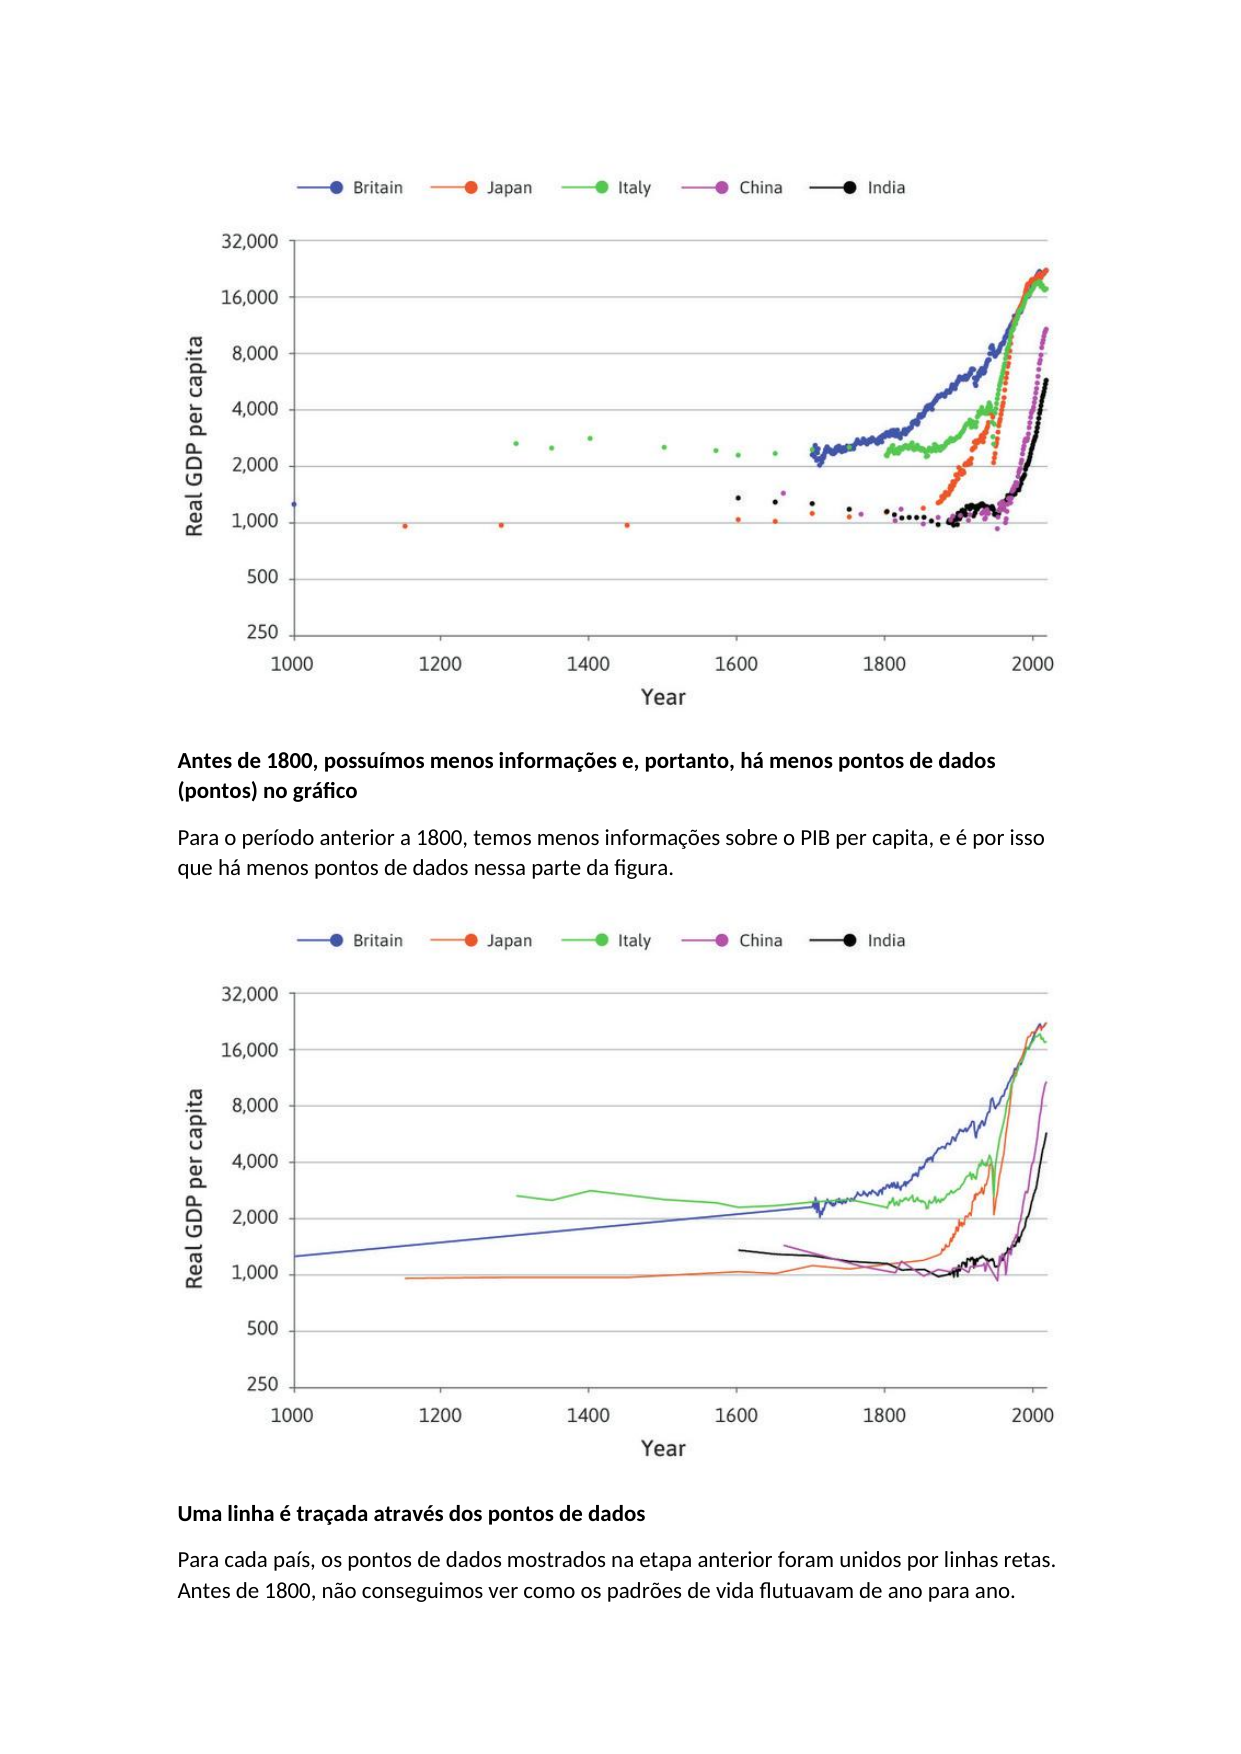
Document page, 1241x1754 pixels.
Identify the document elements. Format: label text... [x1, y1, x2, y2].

text Antes de 1800, possuímos menos informações e, portanto, há menos pontos de dados (pontos) no gráfico [177, 746, 1063, 804]
text Para o período anterior a 1800, temos menos informações sobre o PIB per capita, e é por isso que há menos pontos de dados nessa parte da figura. [177, 823, 1063, 881]
picture [177, 147, 1063, 728]
picture [177, 900, 1063, 1480]
text Para cada país, os pontos de dados mostrados na etapa anterior foram unidos por linhas retas. Antes de 1800, não conseguimos ver como os padrões de vida flutuavam de ano para ano. [177, 1546, 1063, 1604]
text Uma linha é traçada através dos pontos de dados [177, 1499, 1063, 1527]
